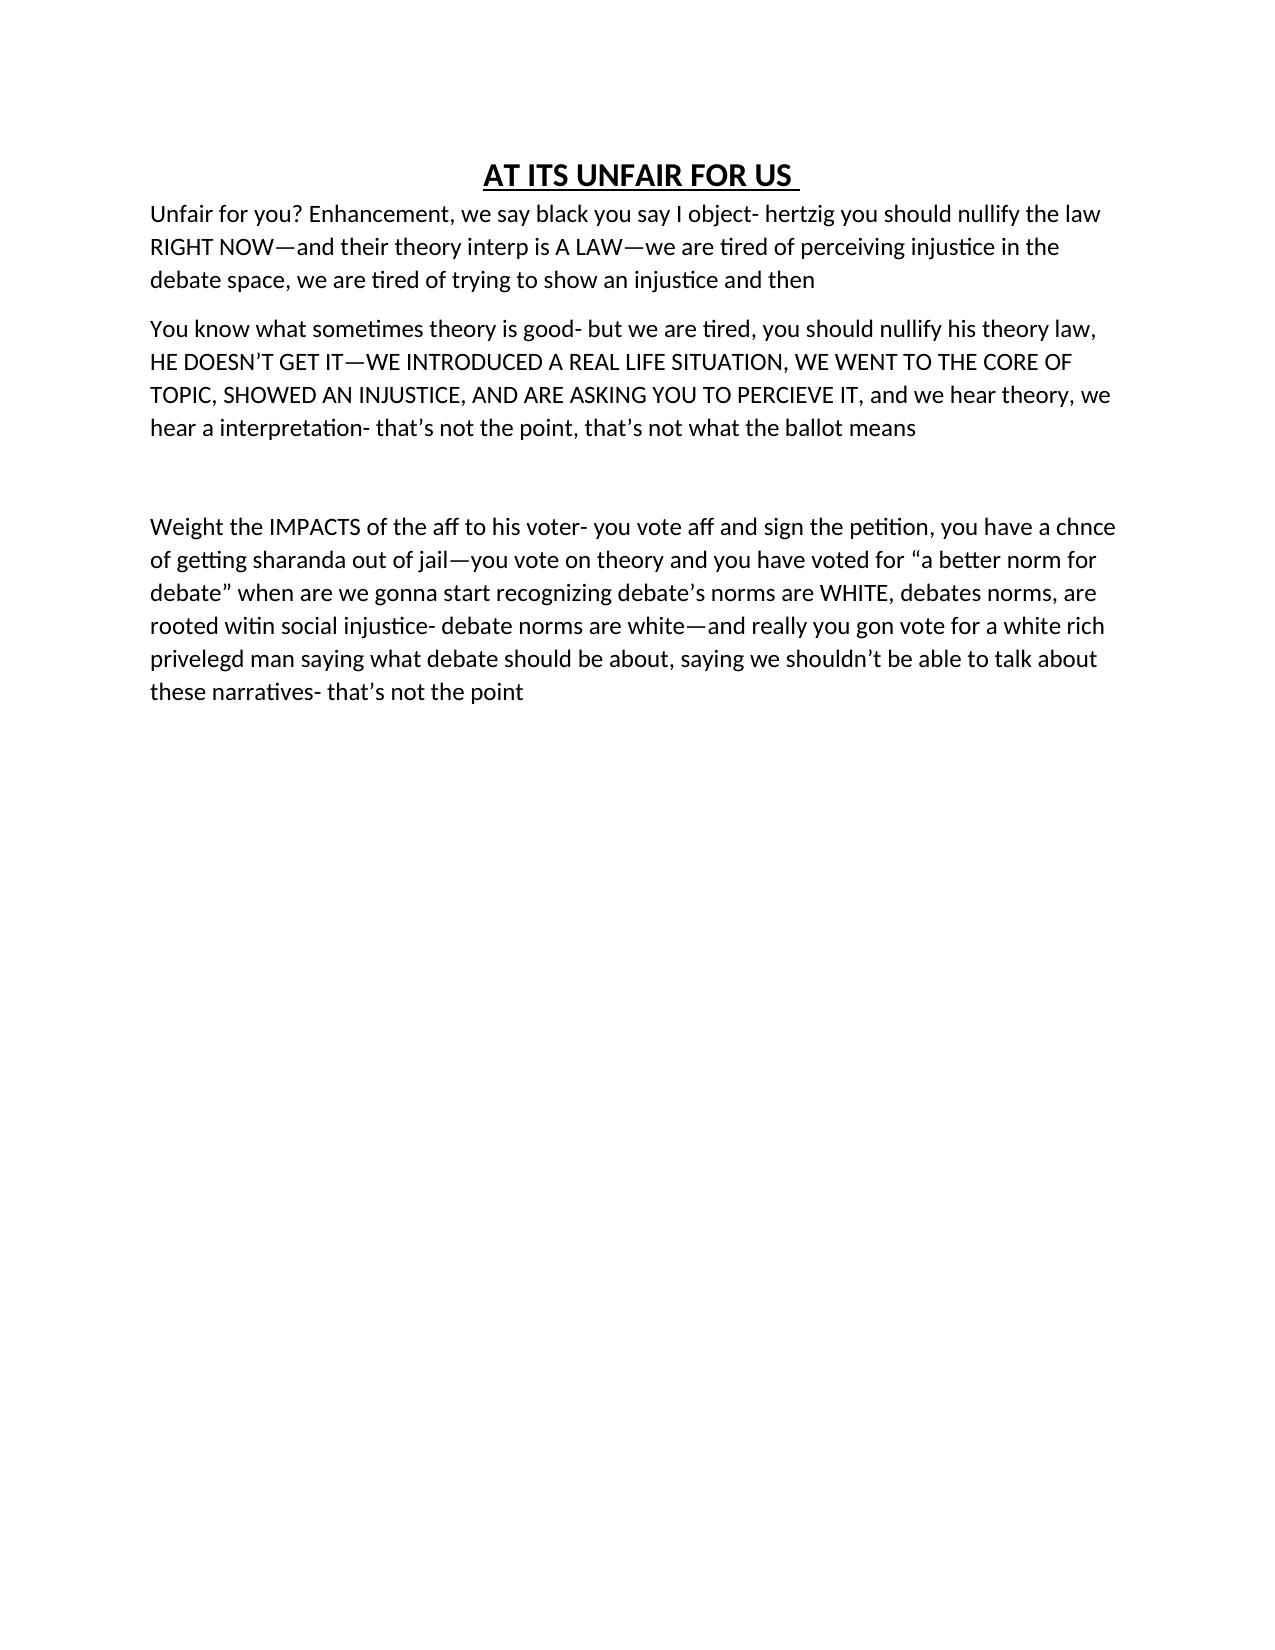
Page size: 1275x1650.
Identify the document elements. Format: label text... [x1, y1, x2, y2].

text Weight the IMPACTS of the aff to his voter- you vote aff and sign the petition, you have a chnce of getting sharanda out of jail—you vote on theory and you have voted for “a better norm for debate” when are we gonna start recognizing debate’s norms are WHITE, debates norms, are rooted witin social injustice- debate norms are white—and really you gon vote for a white rich privelegd man saying what debate should be about, saying we shouldn’t be able to talk about these narratives- that’s not the point [150, 511, 1125, 707]
text Unfair for you? Enhancement, we say black you say I object- hertzig you should nullify the law RIGHT NOW—and their theory interp is A LAW—we are tired of perceiving injustice in the debate space, we are tired of trying to show an injustice and then [150, 198, 1125, 294]
text You know what sometimes theory is good- but we are tired, you should nullify his theory law, HE DOESN’T GET IT—WE INTRODUCED A REAL LIFE SITUATION, WE WENT TO THE CORE OF TOPIC, SHOWED AN INJUSTICE, AND ARE ASKING YOU TO PERCIEVE IT, and we hear theory, we hear a interpretation- that’s not the point, that’s not what the ballot means [150, 313, 1125, 443]
subtitle AT ITS UNFAIR FOR US [150, 154, 1125, 195]
